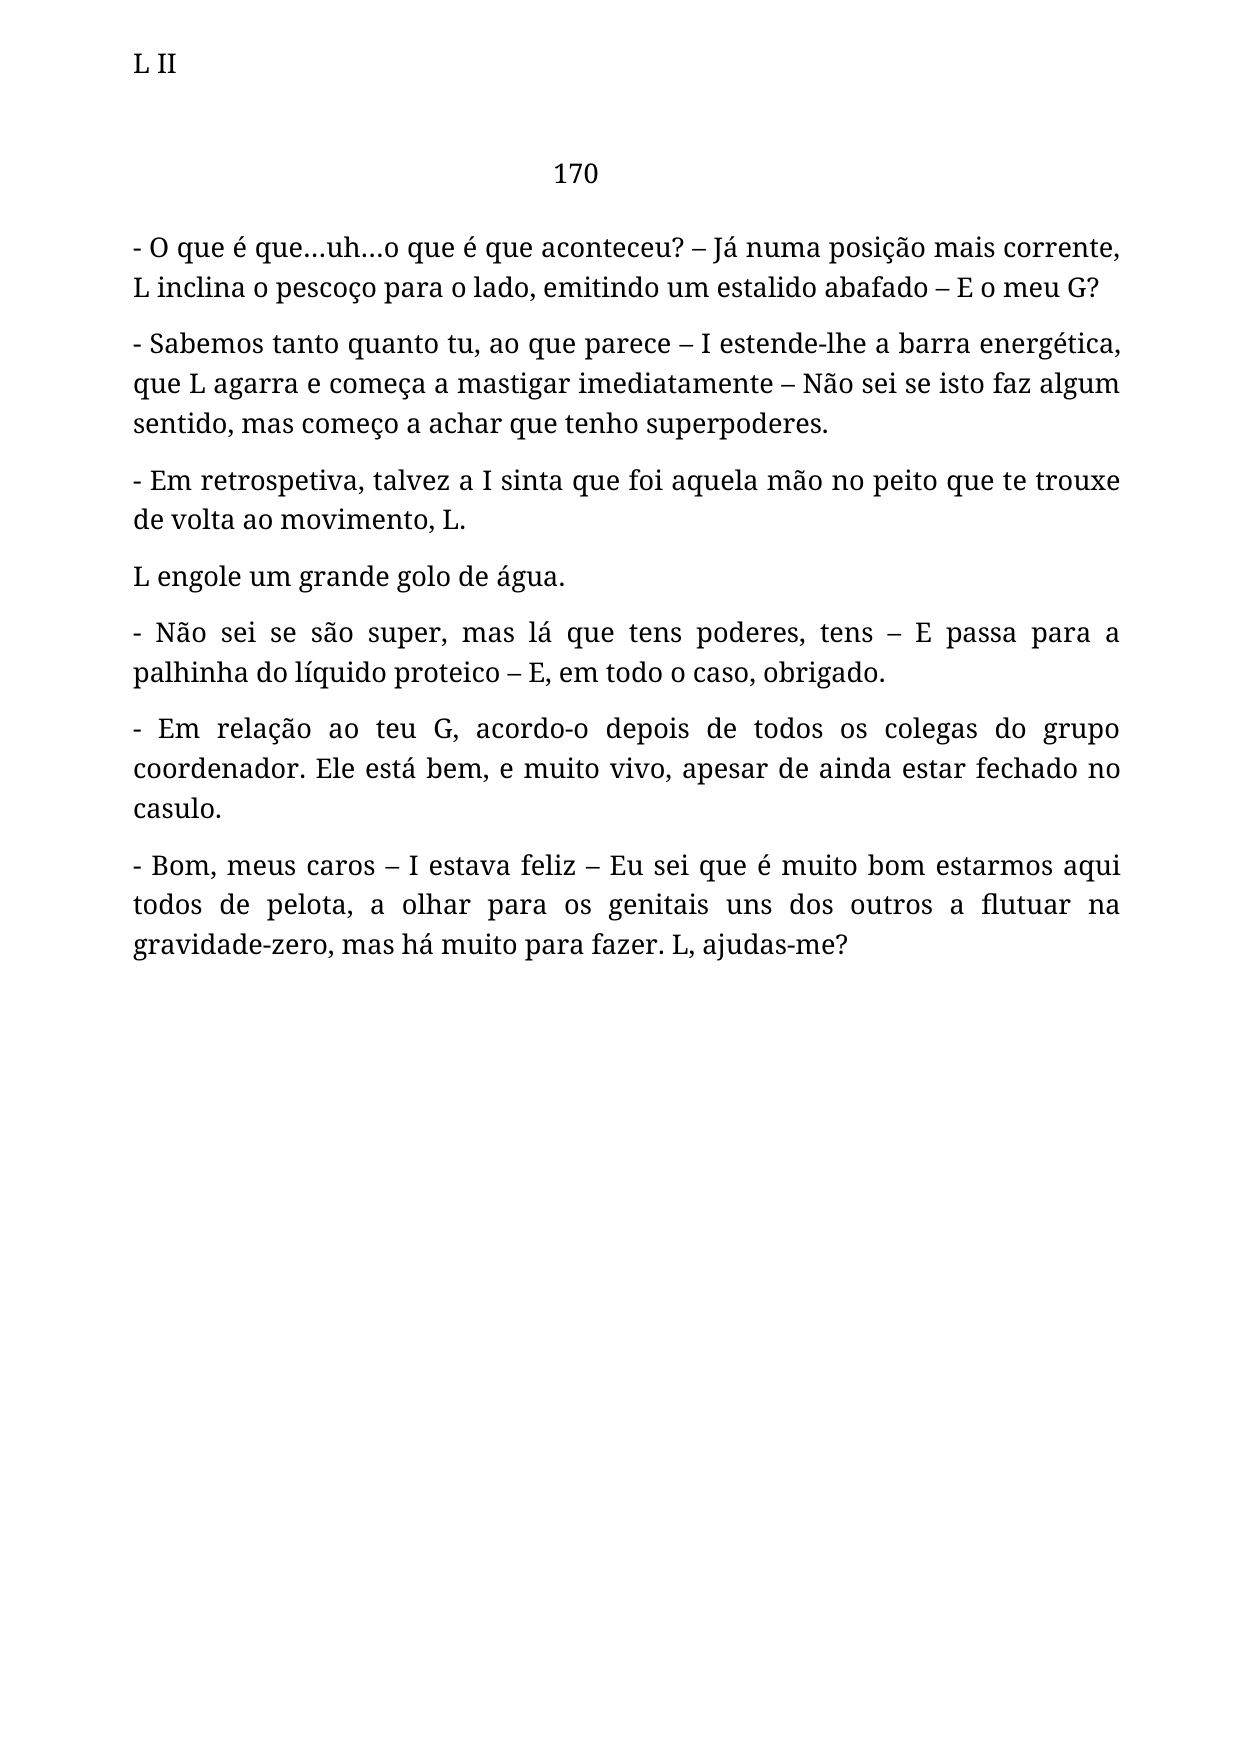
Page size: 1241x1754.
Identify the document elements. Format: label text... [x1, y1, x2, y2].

text - Em retrospetiva, talvez a I sinta que foi aquela mão no peito que te trouxe de volta ao movimento, L. [133, 461, 1122, 538]
text - Sabemos tanto quanto tu, ao que parece – I estende-lhe a barra energética, que L agarra e começa a mastigar imediatamente – Não sei se isto faz algum sentido, mas começo a achar que tenho superpoderes. [133, 325, 1122, 441]
text - Não sei se são super, mas lá que tens poderes, tens – E passa para a palhinha do líquido proteico – E, em todo o caso, obrigado. [133, 614, 1122, 690]
text - Em relação ao teu G, acordo-o depois de todos os colegas do grupo coordenador. Ele está bem, e muito vivo, apesar de ainda estar fechado no casulo. [133, 710, 1122, 826]
text L engole um grande golo de água. [133, 557, 1122, 594]
text - O que é que…uh…o que é que aconteceu? – Já numa posição mais corrente, L inclina o pescoço para o lado, emitindo um estalido abafado – E o meu G? [133, 229, 1122, 305]
text - Bom, meus caros – I estava feliz – Eu sei que é muito bom estarmos aqui todos de pelota, a olhar para os genitais uns dos outros a flutuar na gravidade-zero, mas há muito para fazer. L, ajudas-me? [133, 846, 1122, 962]
